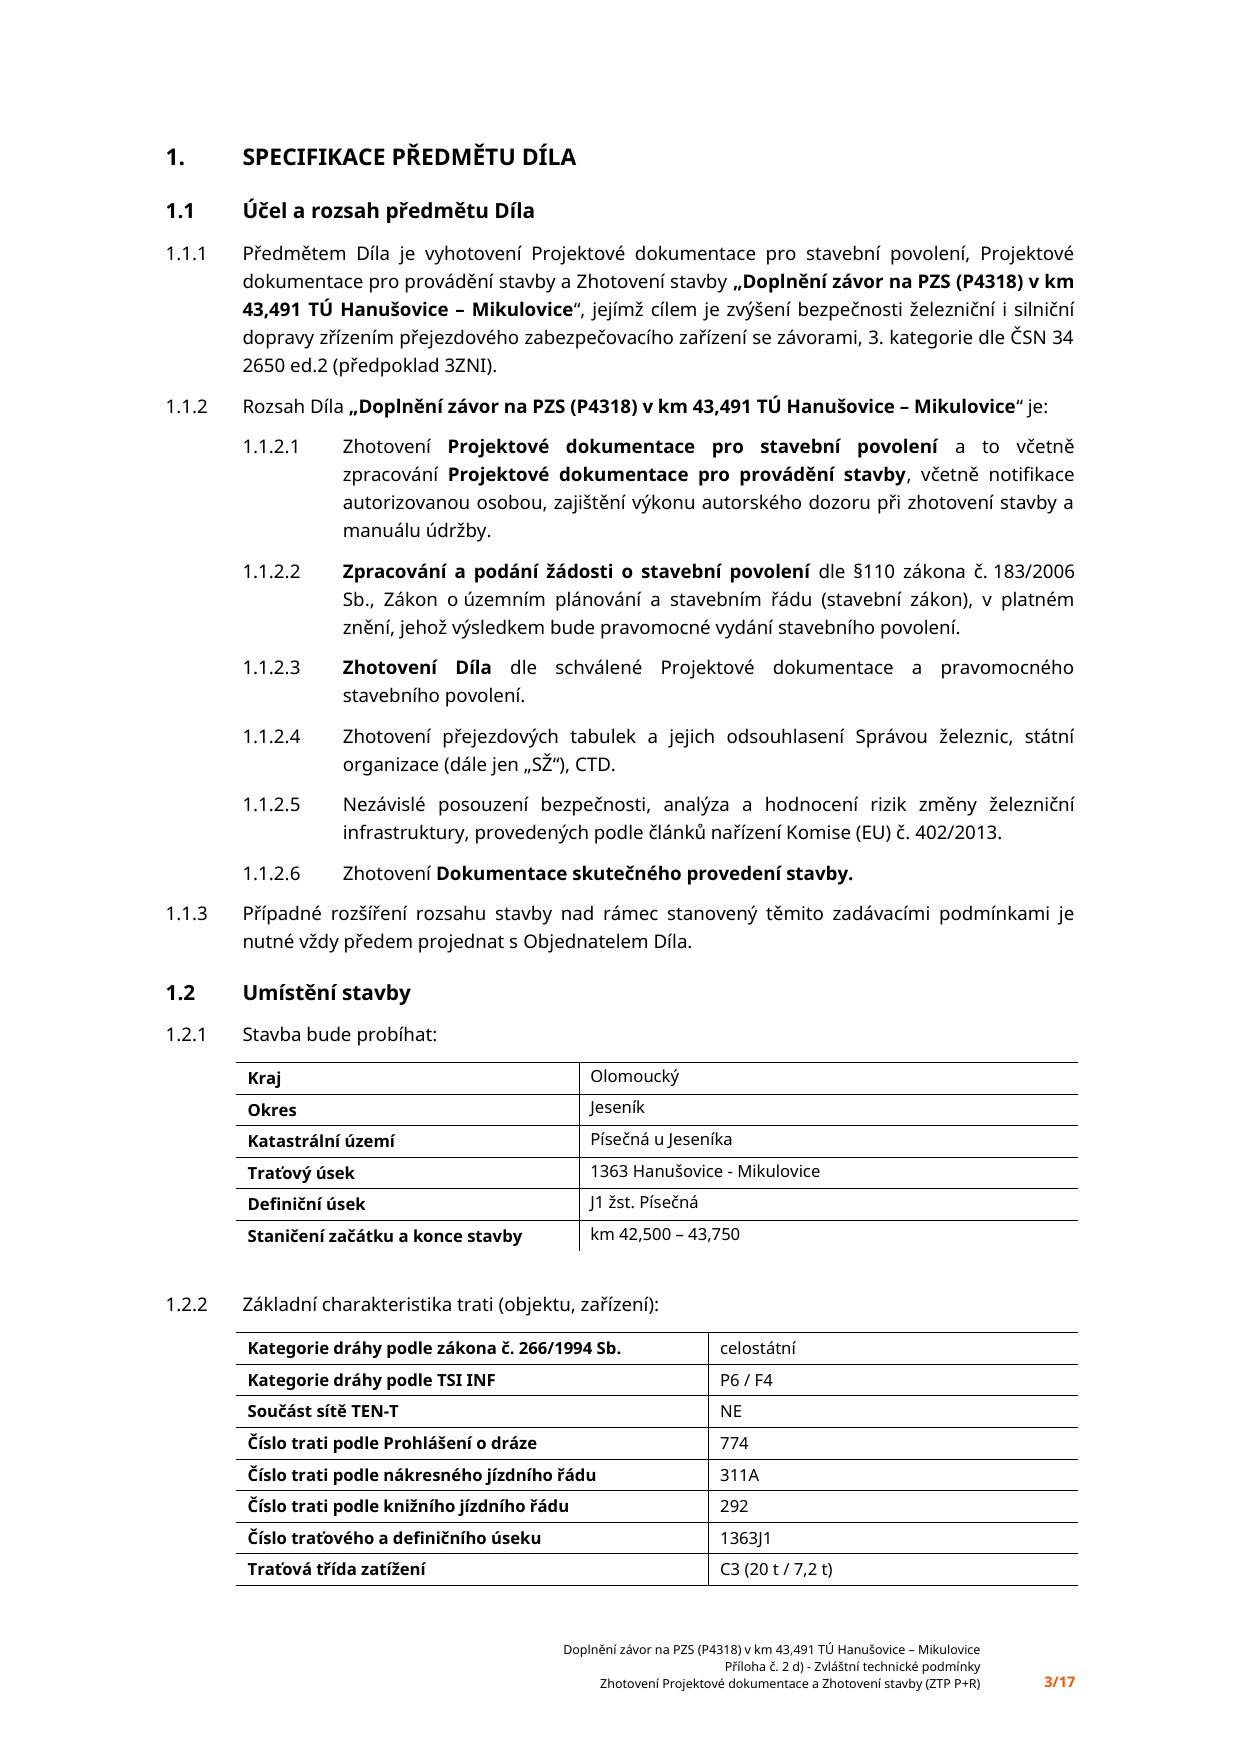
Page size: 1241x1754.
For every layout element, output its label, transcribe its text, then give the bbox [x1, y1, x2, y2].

text Případné rozšíření rozsahu stavby nad rámec stanovený těmito zadávacími podmínkami je nutné vždy předem projednat s Objednatelem Díla. [165, 901, 1075, 954]
text Stavba bude probíhat: [165, 1021, 1075, 1047]
text Zhotovení Díla dle schválené Projektové dokumentace a pravomocného stavebního povolení. [242, 654, 1075, 708]
text Účel a rozsah předmětu Díla [165, 197, 1075, 225]
text Rozsah Díla „Doplnění závor na PZS (P4318) v km 43,491 TÚ Hanušovice – Mikulovice“ je: [165, 393, 1075, 418]
table_cell 311A [709, 1460, 1078, 1490]
table_cell Písečná u Jeseníka [580, 1126, 1078, 1157]
table_header Kategorie dráhy podle zákona č. 266/1994 Sb. [236, 1333, 708, 1364]
table_cell 774 [709, 1428, 1078, 1458]
text Zhotovení Projektové dokumentace pro stavební povolení a to včetně zpracování Projektové dokumentace pro provádění stavby, včetně notifikace autorizovanou osobou, zajištění výkonu autorského dozoru při zhotovení stavby a manuálu údržby. [242, 433, 1075, 543]
text Zhotovení přejezdových tabulek a jejich odsouhlasení Správou železnic, státní organizace (dále jen „SŽ“), CTD. [242, 723, 1075, 777]
table_cell Jeseník [580, 1095, 1078, 1125]
table_cell NE [709, 1396, 1078, 1427]
table_cell Číslo trati podle Prohlášení o dráze [236, 1428, 708, 1458]
text Zhotovení Dokumentace skutečného provedení stavby. [242, 860, 1075, 886]
table_cell Traťový úsek [236, 1158, 579, 1188]
text Předmětem Díla je vyhotovení Projektové dokumentace pro stavební povolení, Projektové dokumentace pro provádění stavby a Zhotovení stavby „Doplnění závor na PZS (P4318) v km 43,491 TÚ Hanušovice – Mikulovice“, jejímž cílem je zvýšení bezpečnosti železniční i silniční dopravy zřízením přejezdového zabezpečovacího zařízení se závorami, 3. kategorie dle ČSN 34 2650 ed.2 (předpoklad 3ZNI). [165, 240, 1075, 378]
text Umístění stavby [165, 978, 1075, 1006]
table_cell km 42,500 – 43,750 [580, 1221, 1078, 1251]
table_cell Traťová třída zatížení [236, 1554, 708, 1585]
table_header Kraj [236, 1063, 579, 1093]
table_cell Číslo trati podle knižního jízdního řádu [236, 1491, 708, 1522]
table_cell Součást sítě TEN-T [236, 1396, 708, 1427]
table_cell J1 žst. Písečná [580, 1189, 1078, 1220]
text SPECIFIKACE PŘEDMĚTU DÍLA [165, 141, 1075, 173]
table_cell Okres [236, 1095, 579, 1125]
table_cell 292 [709, 1491, 1078, 1522]
table_cell C3 (20 t / 7,2 t) [709, 1554, 1078, 1585]
table_cell Kategorie dráhy podle TSI INF [236, 1365, 708, 1395]
table_cell P6 / F4 [709, 1365, 1078, 1395]
table_header Olomoucký [580, 1063, 1078, 1093]
table_cell 1363 Hanušovice - Mikulovice [580, 1158, 1078, 1188]
text Zpracování a podání žádosti o stavební povolení dle §110 zákona č. 183/2006 Sb., Zákon o územním plánování a stavebním řádu (stavební zákon), v platném znění, jehož výsledkem bude pravomocné vydání stavebního povolení. [242, 558, 1075, 639]
text Základní charakteristika trati (objektu, zařízení): [165, 1292, 1075, 1317]
table_cell Číslo trati podle nákresného jízdního řádu [236, 1460, 708, 1490]
table_cell Staničení začátku a konce stavby [236, 1221, 579, 1251]
table_cell Číslo traťového a definičního úseku [236, 1523, 708, 1553]
table_header celostátní [709, 1333, 1078, 1364]
table_cell Katastrální území [236, 1126, 579, 1157]
table_cell 1363J1 [709, 1523, 1078, 1553]
text Nezávislé posouzení bezpečnosti, analýza a hodnocení rizik změny železniční infrastruktury, provedených podle článků nařízení Komise (EU) č. 402/2013. [242, 792, 1075, 845]
table_cell Definiční úsek [236, 1189, 579, 1220]
